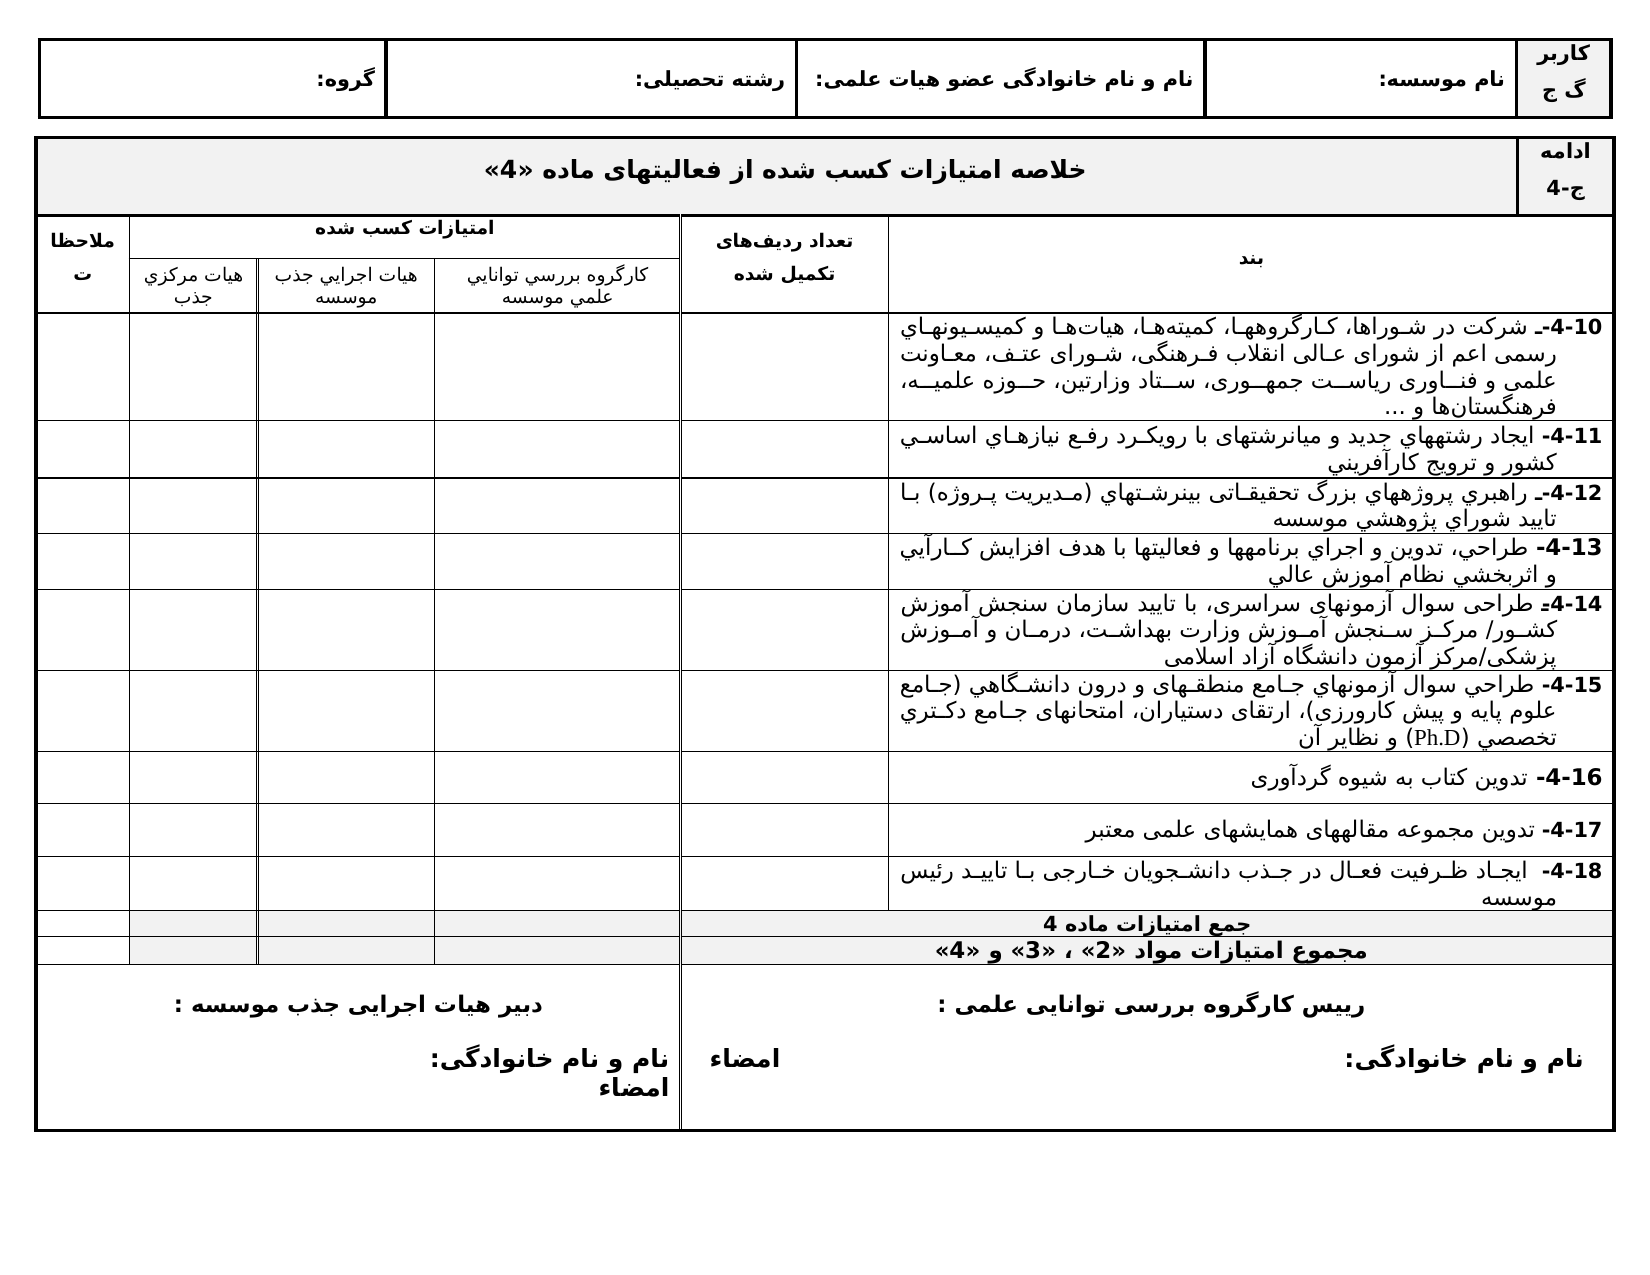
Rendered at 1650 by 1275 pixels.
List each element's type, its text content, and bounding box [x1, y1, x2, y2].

table_cell 4-13- طراحي، تدوين و اجراي برنامهها و فعاليتها با هدف افزايش كارآيي و اثربخشي نظام آموزش عالي [889, 534, 1612, 589]
table_cell [259, 911, 434, 936]
table_cell [259, 590, 434, 670]
table_cell [435, 911, 679, 936]
table_cell [682, 671, 888, 751]
table_cell [259, 804, 434, 856]
table_cell [259, 534, 434, 589]
table_cell [130, 752, 256, 802]
table_cell ملاحظات [38, 217, 129, 312]
table_cell [130, 857, 256, 910]
table_cell 4-12- راهبري پروژههاي بزرگ تحقیقاتی بينرشتهاي (مدیریت پروژه) با تاييد شوراي پژوهشي موسسه [889, 479, 1612, 533]
table_cell [682, 534, 888, 589]
table_cell [130, 937, 256, 964]
table_cell [435, 857, 679, 910]
table_header رشته تحصیلی: [388, 41, 795, 116]
table_cell [38, 857, 129, 910]
table_cell [435, 479, 679, 533]
table_cell [259, 671, 434, 751]
table_header نام و نام خانوادگی عضو هیات علمی: [798, 41, 1203, 116]
table_cell [682, 804, 888, 856]
table_cell [682, 421, 888, 477]
table_header خلاصه امتیازات کسب شده از فعالیتهای ماده «4» [38, 139, 1516, 214]
table_cell [435, 590, 679, 670]
table_cell مجموع امتیازات مواد «2» ، «3» و «4» [682, 937, 1612, 964]
table_cell 4-16- تدوین کتاب به شیوه گردآوری [889, 752, 1612, 802]
table_cell [38, 534, 129, 589]
table_cell هيات اجرايي جذب موسسه [259, 259, 434, 312]
table_cell 4-11- ايجاد رشتههاي جديد و میانرشتهای با رويكرد رفع نيازهاي اساسي كشور و ترويج كارآفريني [889, 421, 1612, 477]
table_cell [435, 752, 679, 802]
table_cell 4-18- ایجاد ظرفیت فعال در جذب دانشجویان خارجی با تایید رئیس موسسه [889, 857, 1612, 910]
table_cell [130, 804, 256, 856]
table_cell [130, 911, 256, 936]
table_header کاربرگ ج [1518, 41, 1609, 116]
table_cell [130, 314, 256, 420]
table_cell [435, 421, 679, 477]
table_header ادامه ج-4 [1519, 139, 1612, 214]
table_cell [38, 671, 129, 751]
table_cell [130, 479, 256, 533]
table_cell [682, 479, 888, 533]
table_cell [38, 937, 129, 964]
table_cell كارگروه بررسي توانايي علمي موسسه [435, 259, 679, 312]
table_header نام موسسه: [1207, 41, 1515, 116]
table_cell [435, 804, 679, 856]
table_cell [435, 534, 679, 589]
table_header گروه: [41, 41, 384, 116]
table_cell [130, 590, 256, 670]
table_cell [38, 804, 129, 856]
table_cell [259, 937, 434, 964]
table_cell [38, 752, 129, 802]
table_cell 4-15- طراحي سوال آزمونهاي جامع منطقهای و درون دانشگاهي (جامع علوم پايه و پیش کارورزی)، ارتقای دستياران، امتحانهای جامع دكتري تخصصي (Ph.D) و نظایر آن [889, 671, 1612, 751]
table_cell [682, 314, 888, 420]
table_cell [259, 752, 434, 802]
table_cell [38, 590, 129, 670]
table_cell 4-17- تدوین مجموعه مقالههای همایشهای علمی معتبر [889, 804, 1612, 856]
table_cell 4-10- شرکت در شوراها، كارگروهها، کمیته‌ها، هیات‌ها و كميسيونهاي رسمی اعم از شورای عالی انقلاب فرهنگی، شورای عتف، معاونت علمی و فناوری ریاست جمهوری، ستاد وزارتین، حوزه علمیه، فرهنگستان‌ها و ... [889, 314, 1612, 420]
table_cell [130, 671, 256, 751]
table_cell [259, 857, 434, 910]
table_cell [435, 937, 679, 964]
table_cell [435, 314, 679, 420]
table_cell [682, 752, 888, 802]
table_cell [38, 421, 129, 477]
table_cell [259, 479, 434, 533]
table_cell [38, 479, 129, 533]
table_cell [259, 421, 434, 477]
table_cell بند [889, 217, 1612, 312]
table_cell هيات مركزي جذب [130, 259, 256, 312]
table_cell [259, 314, 434, 420]
table_cell [130, 534, 256, 589]
table_cell [130, 421, 256, 477]
table_cell 4-14- طراحی سوال آزمونهای سراسری، با تایید سازمان سنجش آموزش کشور/ مرکز سنجش آموزش وزارت بهداشت، درمان و آموزش پزشکی/مرکز آزمون دانشگاه آزاد اسلامی [889, 590, 1612, 670]
table_cell تعداد ردیف‌های تکمیل شده [682, 217, 888, 312]
table_cell [435, 671, 679, 751]
table_cell امتیازات کسب شده [130, 217, 679, 258]
table_cell جمع امتيازات ماده 4 [682, 911, 1612, 936]
table_cell [682, 590, 888, 670]
table_cell [38, 911, 129, 936]
table_cell [682, 857, 888, 910]
table_cell رییس کارگروه بررسی توانایی علمی : نام و نام خانوادگی: امضاء [682, 965, 1612, 1129]
table_cell [38, 314, 129, 420]
table_cell دبیر هیات اجرایی جذب موسسه : نام و نام خانوادگی: امضاء [38, 965, 679, 1129]
